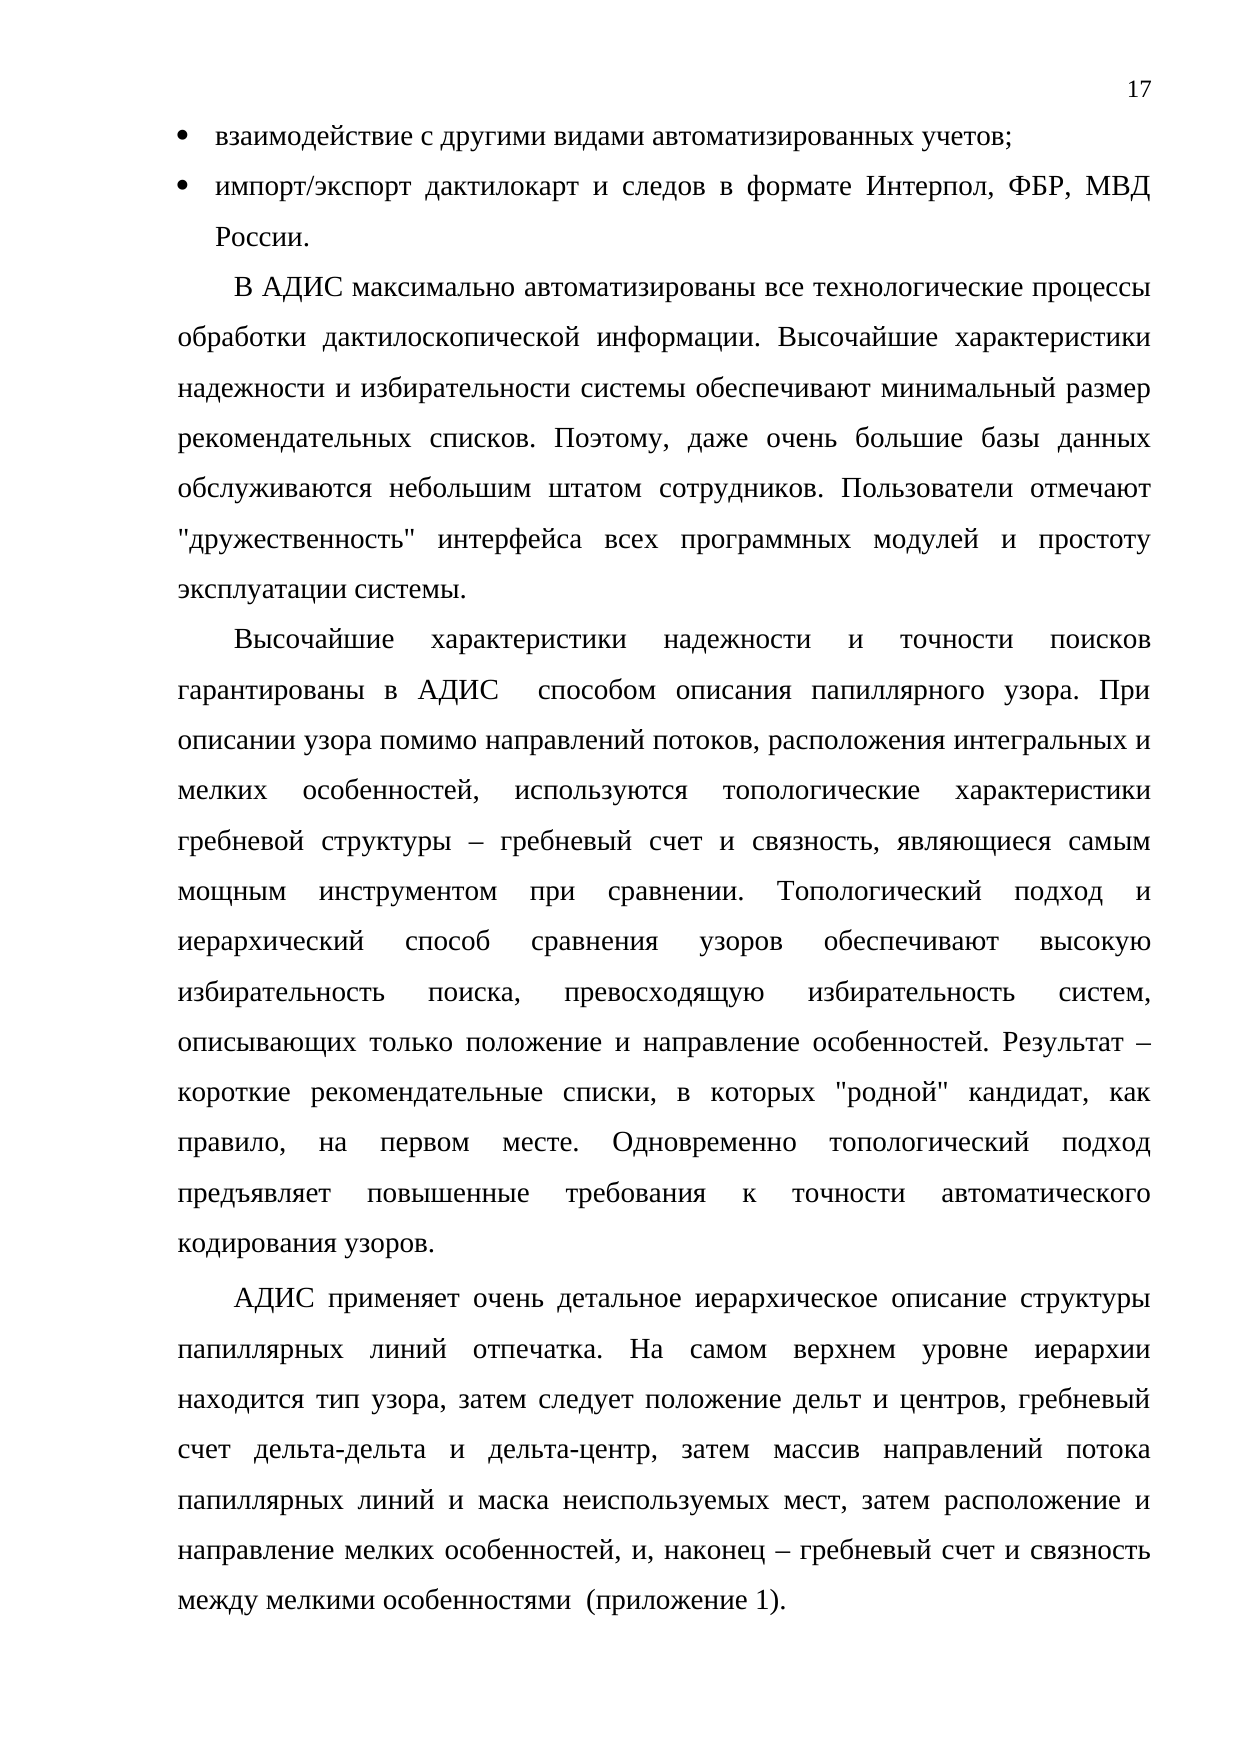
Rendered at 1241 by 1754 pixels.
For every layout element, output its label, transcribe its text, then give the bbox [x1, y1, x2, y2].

text Высочайшие характеристики надежности и точности поисков гарантированы в АДИС способом описания папиллярного узора. При описании узора помимо направлений потоков, расположения интегральных и мелких особенностей, используются топологические характеристики гребневой структуры – гребневый счет и связность, являющиеся самым мощным инструментом при сравнении. Топологический подход и иерархический способ сравнения узоров обеспечивают высокую избирательность поиска, превосходящую избирательность систем, описывающих только положение и направление особенностей. Результат – короткие рекомендательные списки, в которых "родной" кандидат, как правило, на первом месте. Одновременно топологический подход предъявляет повышенные требования к точности автоматического кодирования узоров. [177, 621, 1152, 1259]
text В АДИС максимально автоматизированы все технологические процессы обработки дактилоскопической информации. Высочайшие характеристики надежности и избирательности системы обеспечивают минимальный размер рекомендательных списков. Поэтому, даже очень большие базы данных обслуживаются небольшим штатом сотрудников. Пользователи отмечают "дружественность" интерфейса всех программных модулей и простоту эксплуатации системы. [177, 269, 1152, 605]
list взаимодействие с другими видами автоматизированных учетов; [177, 118, 1152, 152]
list импорт/экспорт дактилокарт и следов в формате Интерпол, ФБР, МВД России. [177, 168, 1152, 252]
text АДИС применяет очень детальное иерархическое описание структуры папиллярных линий отпечатка. На самом верхнем уровне иерархии находится тип узора, затем следует положение дельт и центров, гребневый счет дельта-дельта и дельта-центр, затем массив направлений потока папиллярных линий и маска неиспользуемых мест, затем расположение и направление мелких особенностей, и, наконец – гребневый счет и связность между мелкими особенностями (приложение 1). [177, 1281, 1152, 1616]
